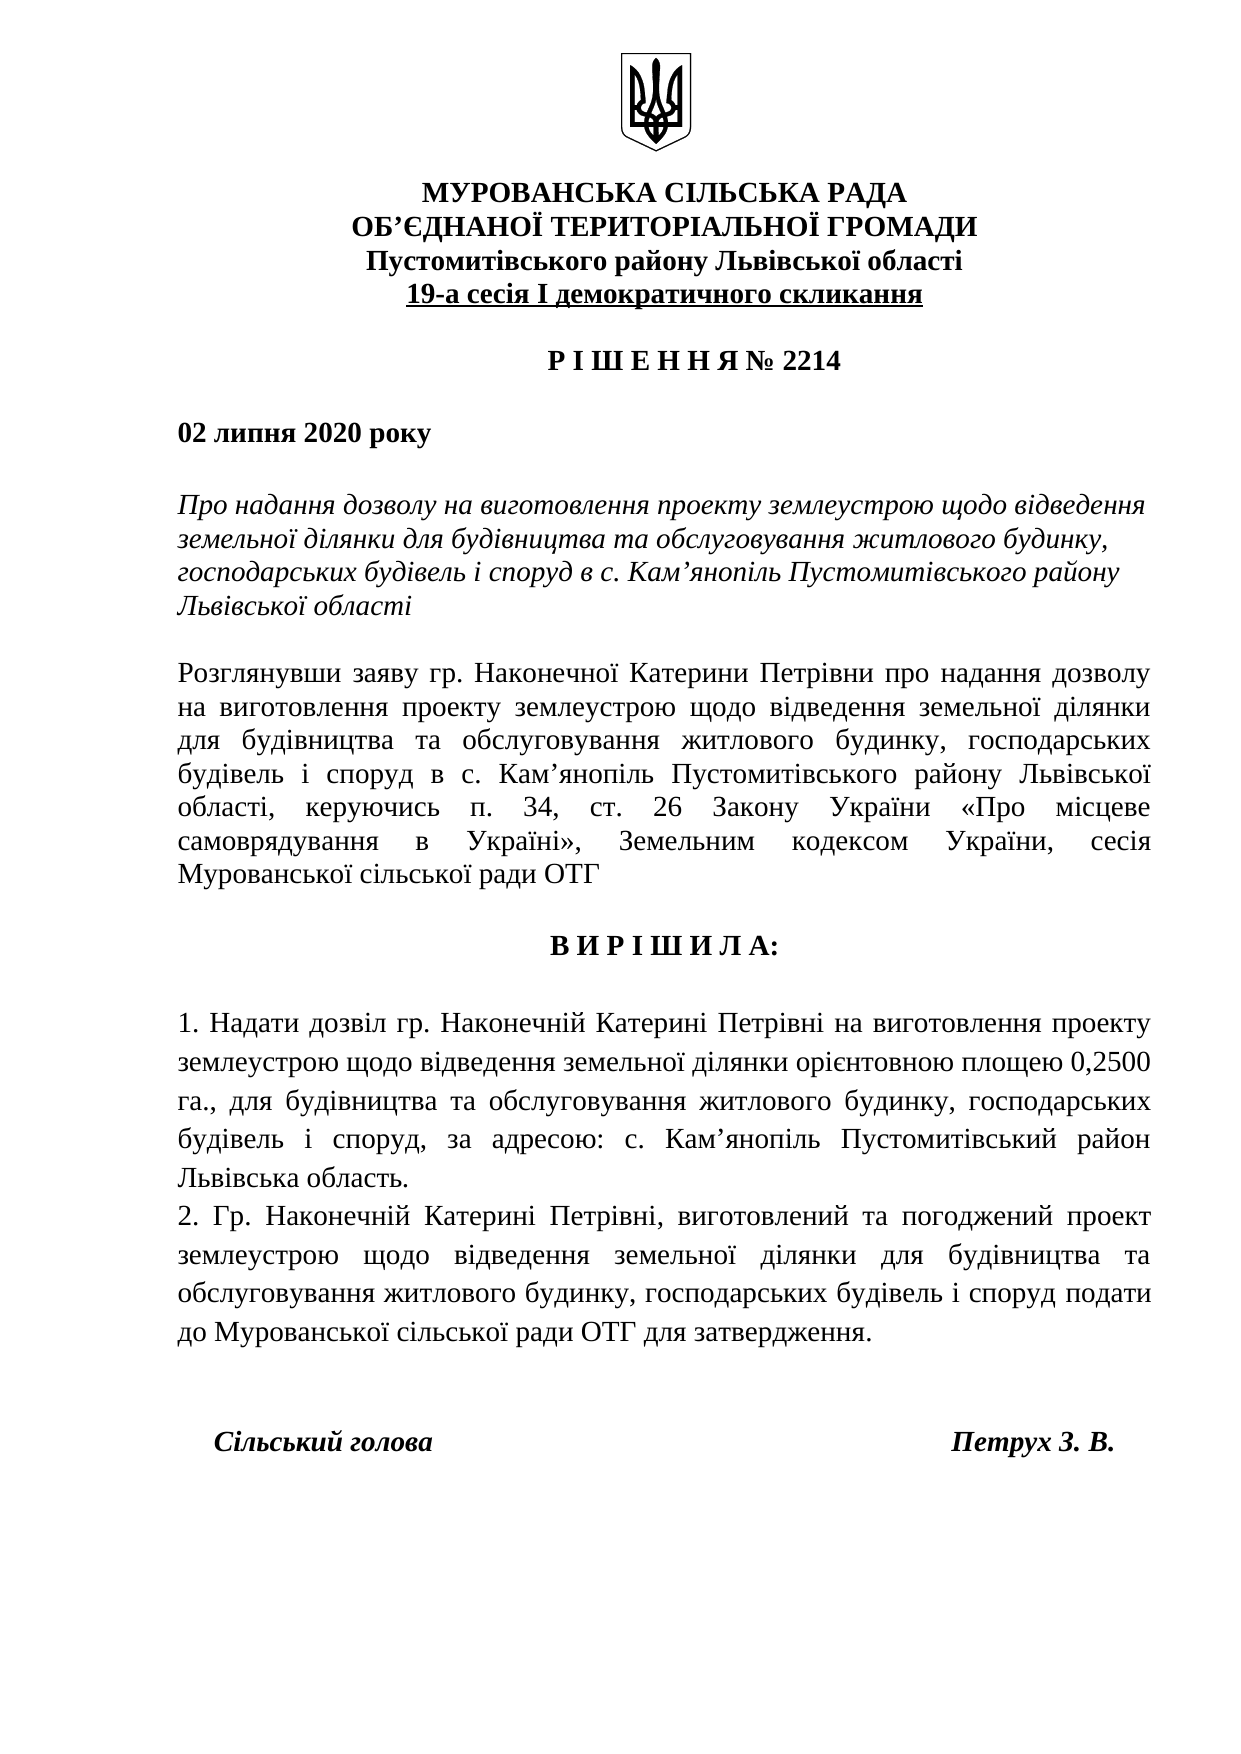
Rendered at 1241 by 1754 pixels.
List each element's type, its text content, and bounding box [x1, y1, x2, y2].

text Пустомитівського району Львівської області [177, 243, 1152, 276]
text 19-а сесія І демократичного скликання [177, 276, 1152, 310]
text Р І Ш Е Н Н Я № 2214 [177, 343, 1211, 377]
text 1. Надати дозвіл гр. Наконечній Катерині Петрівні на виготовлення проекту землеустрою щодо відведення земельної ділянки орієнтовною площею 0,2500 га., для будівництва та обслуговування житлового будинку, господарських будівель і споруд, за адресою: с. Кам’янопіль Пустомитівський район Львівська область. [177, 1006, 1152, 1193]
text 02 липня 2020 року [177, 415, 1152, 449]
text ОБ’ЄДНАНОЇ ТЕРИТОРІАЛЬНОЇ ГРОМАДИ [177, 209, 1152, 243]
text В И Р І Ш И Л А: [177, 928, 1152, 962]
text Сільський голова Петрух З. В. [177, 1424, 1152, 1458]
text Про надання дозволу на виготовлення проекту землеустрою щодо відведення земельної ділянки для будівництва та обслуговування житлового будинку, господарських будівель і споруд в с. Кам’янопіль Пустомитівського району Львівської області [177, 487, 1152, 622]
text МУРОВАНСЬКА СІЛЬСЬКА РАДА [177, 176, 1152, 209]
text 2. Гр. Наконечній Катерині Петрівні, виготовлений та погоджений проект землеустрою щодо відведення земельної ділянки для будівництва та обслуговування житлового будинку, господарських будівель і споруд подати до Мурованської сільської ради ОТГ для затвердження. [177, 1198, 1152, 1347]
text Розглянувши заяву гр. Наконечної Катерини Петрівни про надання дозволу на виготовлення проекту землеустрою щодо відведення земельної ділянки для будівництва та обслуговування житлового будинку, господарських будівель і споруд в с. Кам’янопіль Пустомитівського району Львівської області, керуючись п. 34, ст. 26 Закону України «Про місцеве самоврядування в Україні», Земельним кодексом України, сесія Мурованської сільської ради ОТГ [177, 655, 1152, 890]
